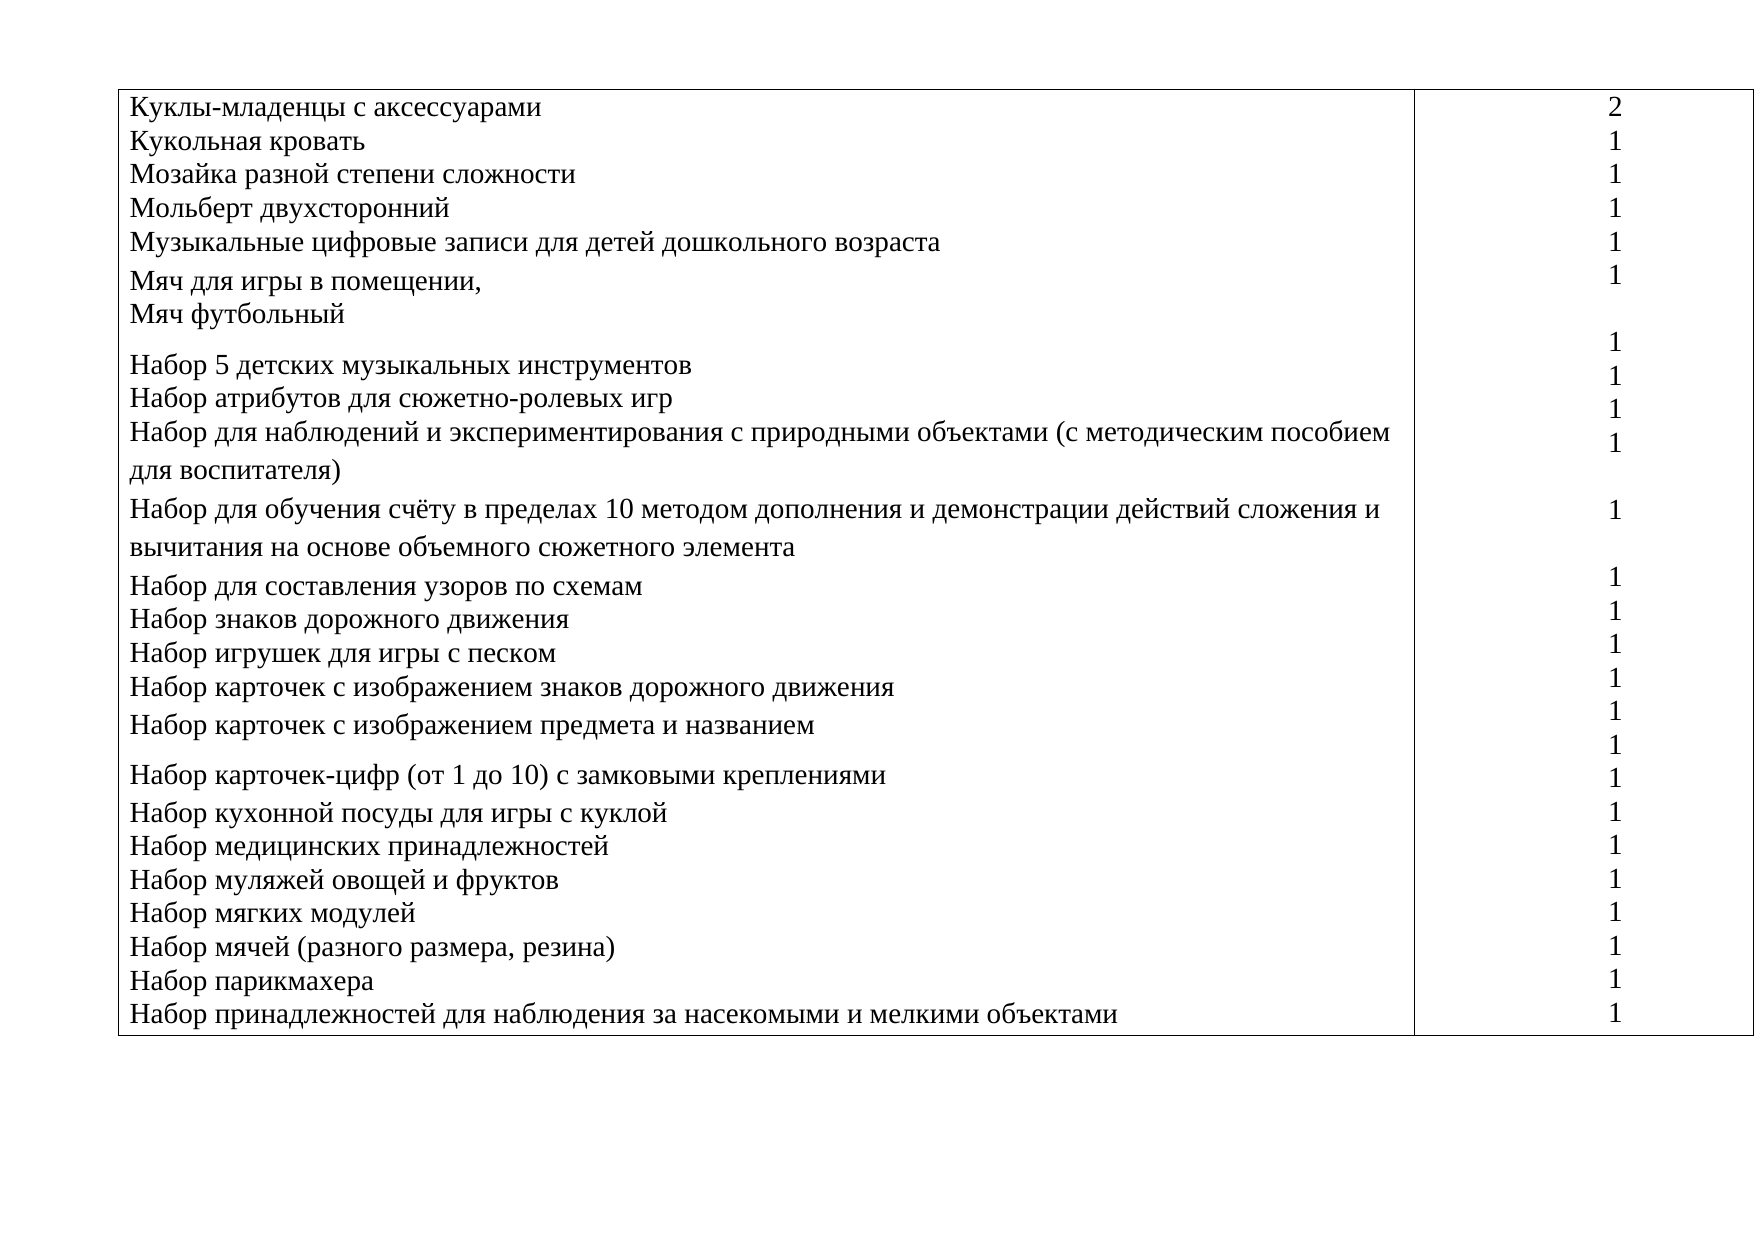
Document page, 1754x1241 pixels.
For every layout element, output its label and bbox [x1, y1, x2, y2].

table_cell [119, 90, 1414, 1035]
table_cell [1415, 90, 1753, 1035]
